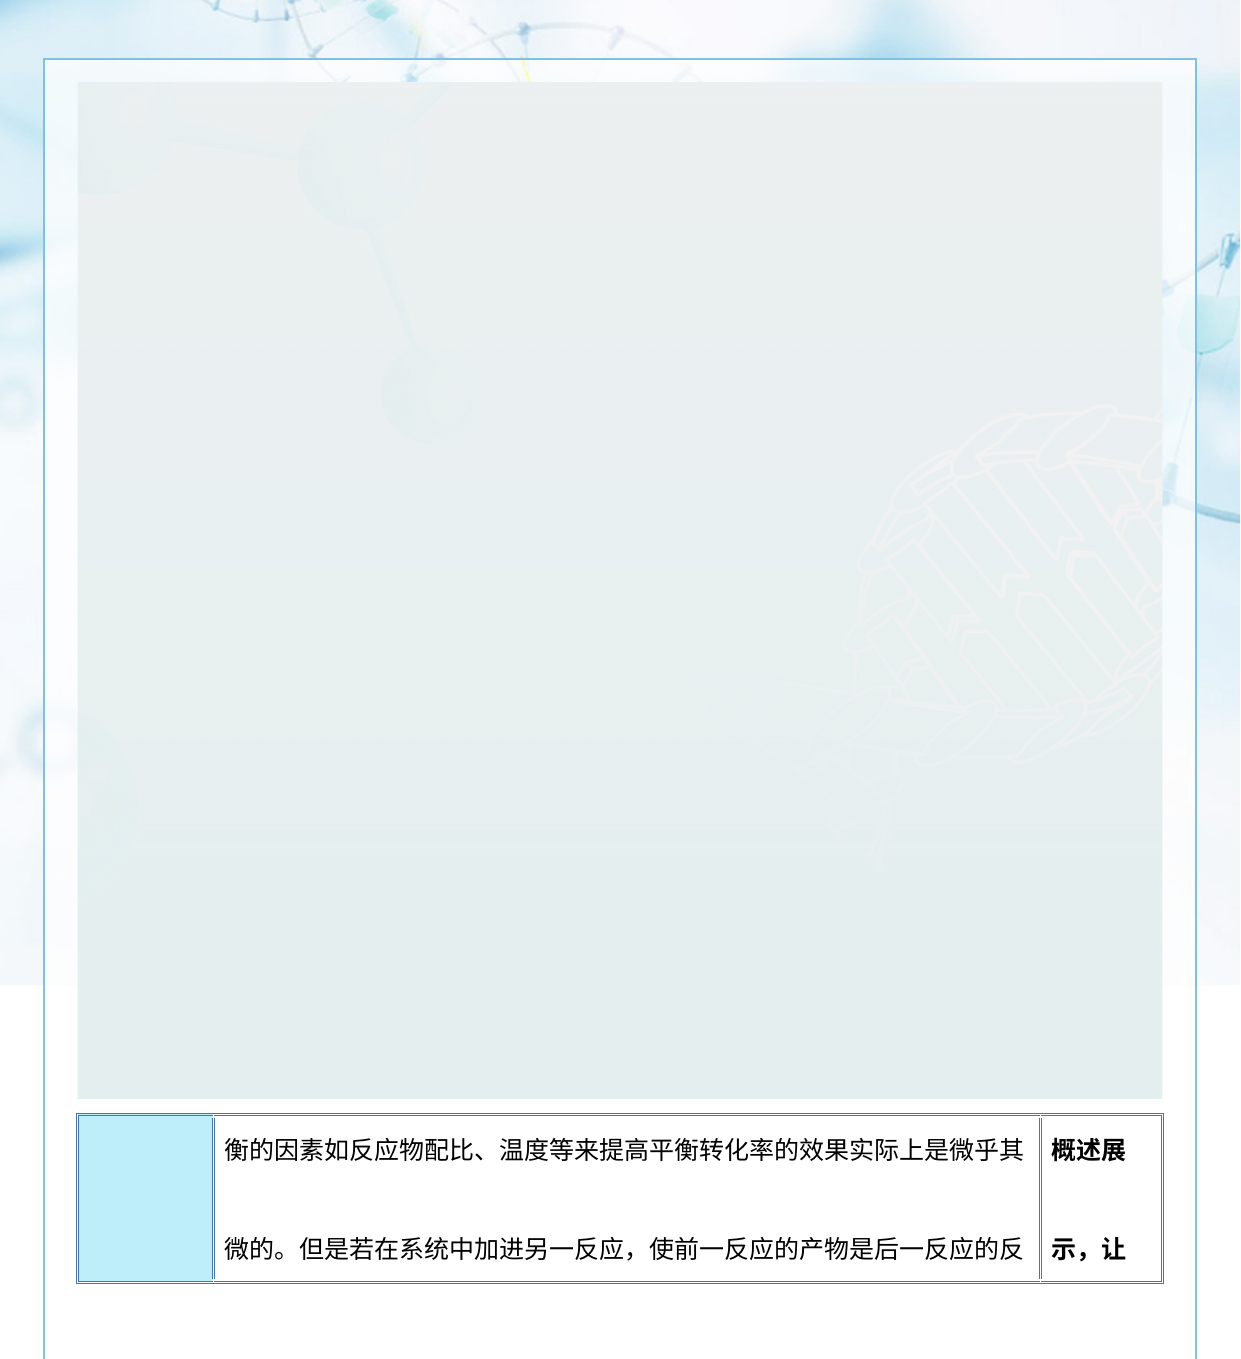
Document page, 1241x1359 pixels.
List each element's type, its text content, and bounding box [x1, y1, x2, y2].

picture [77, 82, 1163, 1099]
picture [0, 0, 1241, 1359]
table_cell 教师通过护理心理学概述展示，让学生了解护理心理学概述的基本理论知识。 [1040, 1116, 1161, 1281]
table_cell 【教师】二、反应的耦合 前面讨论的是系统中只发生一个反应的平衡问题。它的平衡组成极大地受平衡常数所制约。对于平衡常数 KΘ＜＜1 的可逆反应，改变影响平衡的因素如反应物配比、温度等来提高平衡转化率的效果实际上是微乎其微的。但是若在系统中加进另一反应，使前一反应的产物是后一反应的反应物之一，则这两个反应便可耦合（联）起来，影响反应的平衡位置，甚至使原本不能进行的反应得以通过另外的途径而进行。例如，从TiO2制备TiCl4。 在温度 428K 时，该反应的平衡常数为 5.24。为了提高酯化反应的产率，可以采用两种方法：其一，改变醇和酸原料的配比，廉价的原料可以过量，以提高酯的收率。图 5-3 中表示了不同 KΘ 值时，醇和酸原料之比与酯收率的关系。由图 5-3 可见，只有在 KΘ 值较大时，原料配比对收率才有较大的影响。但是，在高物料配比时，存在着反应器的利用效率低，以及后续分离过程中因分离太过量的原料而造成能耗大等问题。其二是通过不断蒸出反应中生成的酯或水，打破酯化反应的化学平衡，使酯化反应趋于完全。这种方法较前者有效。随着膜分离技术的发展，人们利用渗透汽化膜的选择性，将酯化反应过程中生成的水连续不断地分离出反应系统，从而实现渗透汽化—酯化反应耦合的工艺流程。 利用耦合反应，使原先不能进行的反应或反应性很小的反应，在耦合另一反应后，可以获得或提高我们所需要的产物和产量。因而耦合反应日益受到化学工作者的重视和研究。在生物体系中所进行的反应有许多也是靠耦合反应才得以实现的。 【学生】思考、讨论。 [213, 1116, 1040, 1281]
table_cell 知识讲解（40min） [79, 1116, 213, 1281]
